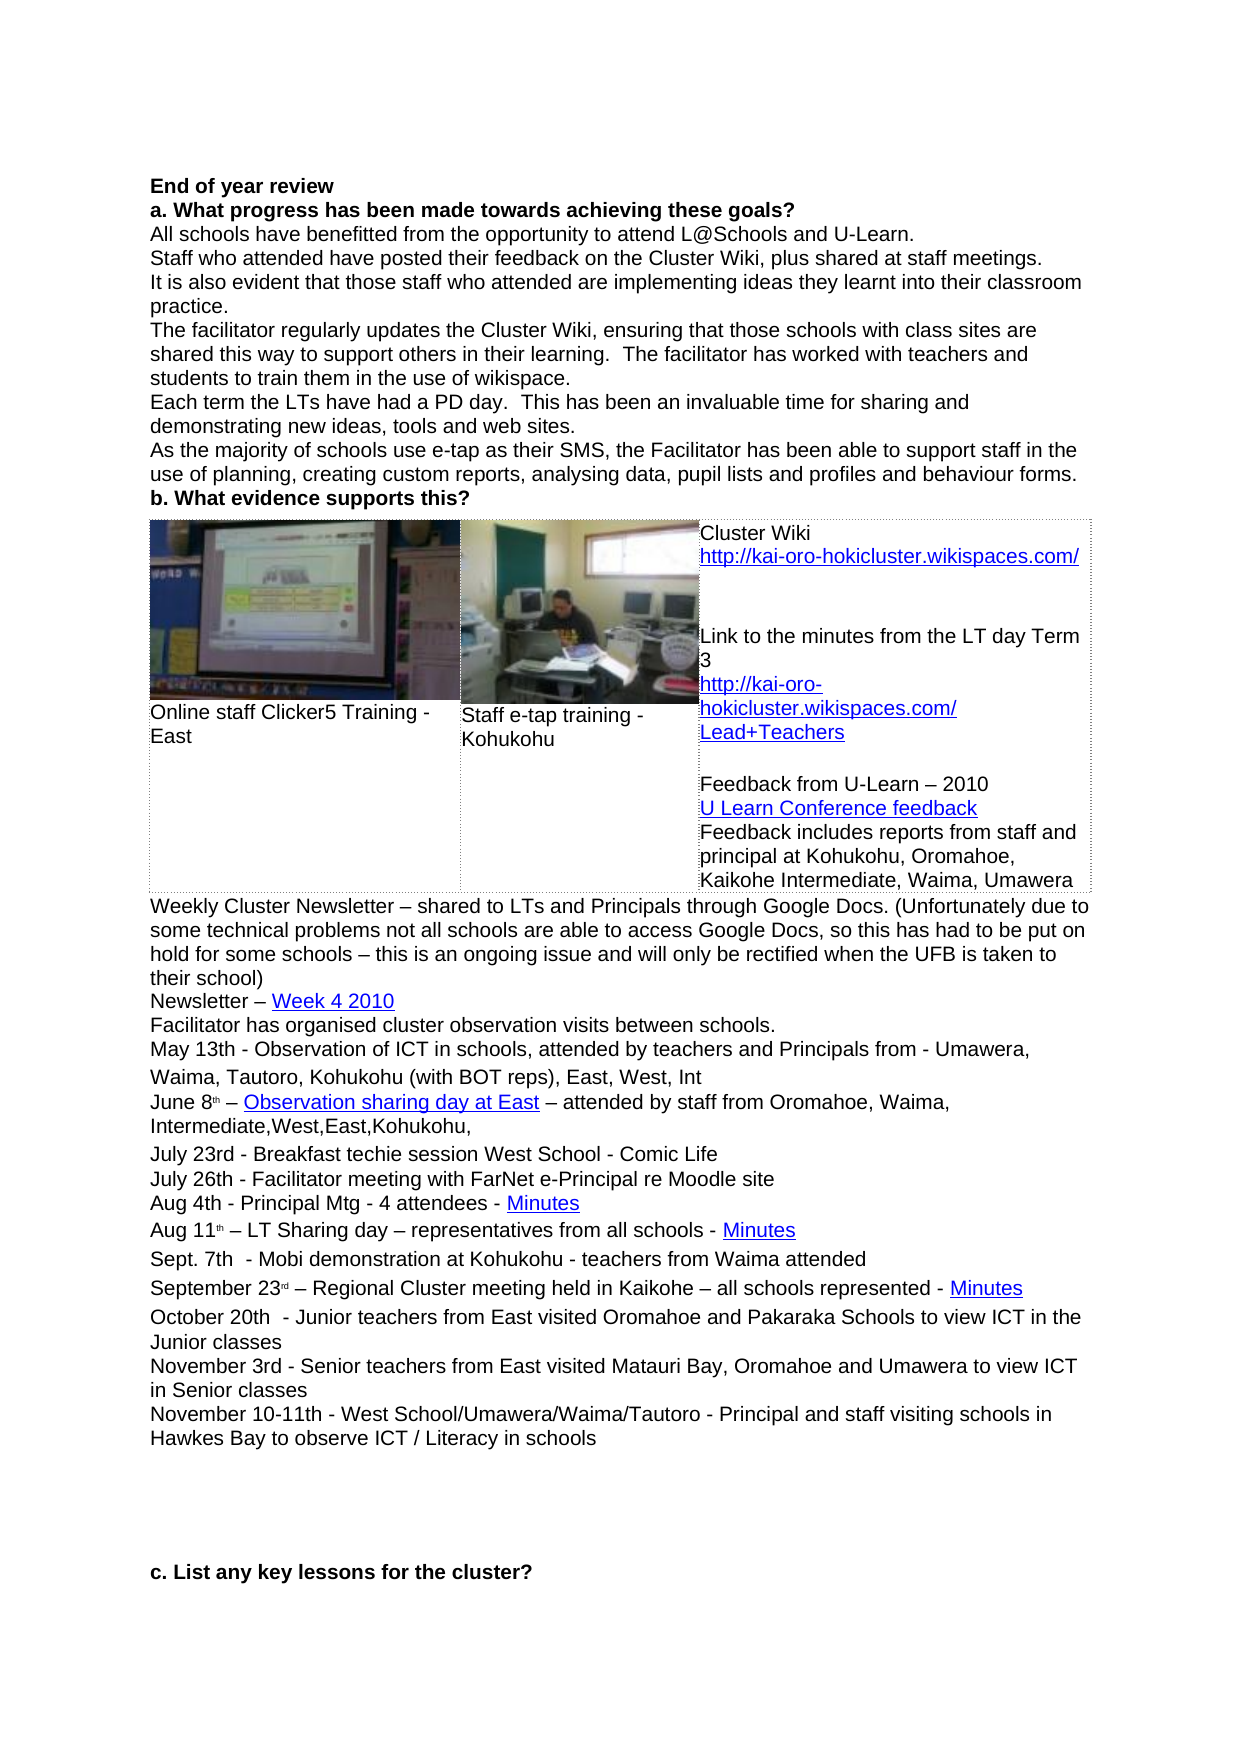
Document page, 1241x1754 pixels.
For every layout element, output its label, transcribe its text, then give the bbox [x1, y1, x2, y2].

text End of year review [150, 174, 1090, 198]
table_header Online staff Clicker5 Training - East [149, 698, 460, 892]
text a. What progress has been made towards achieving these goals? [150, 198, 1090, 222]
text October 20th - Junior teachers from East visited Oromahoe and Pakaraka Schools to view ICT in the Junior classes [150, 1301, 1090, 1353]
text The facilitator regularly updates the Cluster Wiki, ensuring that those schools with class sites are shared this way to support others in their learning. The facilitator has worked with teachers and students to train them in the use of wikispace. [150, 318, 1090, 389]
text July 26th - Facilitator meeting with FarNet e-Principal re Moodle site [150, 1167, 1090, 1191]
text November 10-11th - West School/Umawera/Waima/Tautoro - Principal and staff visiting schools in Hawkes Bay to observe ICT / Literacy in schools [150, 1401, 1090, 1449]
text June 8th – Observation sharing day at East – attended by staff from Oromahoe, Waima, Intermediate,West,East,Kohukohu, [150, 1090, 1090, 1138]
text Aug 4th - Principal Mtg - 4 attendees - Minutes [150, 1191, 1090, 1214]
text September 23rd – Regional Cluster meeting held in Kaikohe – all schools represented - Minutes [150, 1272, 1090, 1301]
text It is also evident that those staff who attended are implementing ideas they learnt into their classroom practice. [150, 270, 1090, 318]
text As the majority of schools use e-tap as their SMS, the Facilitator has been able to support staff in the use of planning, creating custom reports, analysing data, pupil lists and profiles and behaviour forms. [150, 437, 1090, 485]
text Weekly Cluster Newsletter – shared to LTs and Principals through Google Docs. (Unfortunately due to some technical problems not all schools are able to access Google Docs, so this has had to be put on hold for some schools – this is an ongoing issue and will only be rectified when the UFB is taken to their school) [150, 893, 1090, 989]
picture [150, 520, 699, 704]
text November 3rd - Senior teachers from East visited Matauri Bay, Oromahoe and Umawera to view ICT in Senior classes [150, 1353, 1090, 1401]
text July 23rd - Breakfast techie session West School - Comic Life [150, 1138, 1090, 1167]
text All schools have benefitted from the opportunity to attend L@Schools and U-Learn. [150, 222, 1090, 246]
table_header Cluster Wiki http://kai-oro-hokicluster.wikispaces.com/ Link to the minutes from the LT day Term 3 http://kai-oro-hokicluster.wikispaces.com/Lead+Teachers Feedback from U-Learn – 2010 U Learn Conference feedback Feedback includes reports from staff and principal at Kohukohu, Oromahoe, Kaikohe Intermediate, Waima, Umawera [699, 519, 1091, 892]
text Staff who attended have posted their feedback on the Cluster Wiki, plus shared at staff meetings. [150, 246, 1090, 270]
text Newsletter – Week 4 2010 [150, 989, 1090, 1013]
text Sept. 7th - Mobi demonstration at Kohukohu - teachers from Waima attended [150, 1243, 1090, 1272]
text May 13th - Observation of ICT in schools, attended by teachers and Principals from - Umawera, Waima, Tautoro, Kohukohu (with BOT reps), East, West, Int [150, 1037, 1090, 1090]
text Facilitator has organised cluster observation visits between schools. [150, 1013, 1090, 1037]
text c. List any key lessons for the cluster? [150, 1559, 1090, 1583]
text Aug 11th – LT Sharing day – representatives from all schools - Minutes [150, 1214, 1090, 1243]
table_header Staff e-tap training - Kohukohu [460, 703, 699, 892]
text Each term the LTs have had a PD day. This has been an invaluable time for sharing and demonstrating new ideas, tools and web sites. [150, 389, 1090, 437]
text b. What evidence supports this? [150, 485, 1090, 509]
